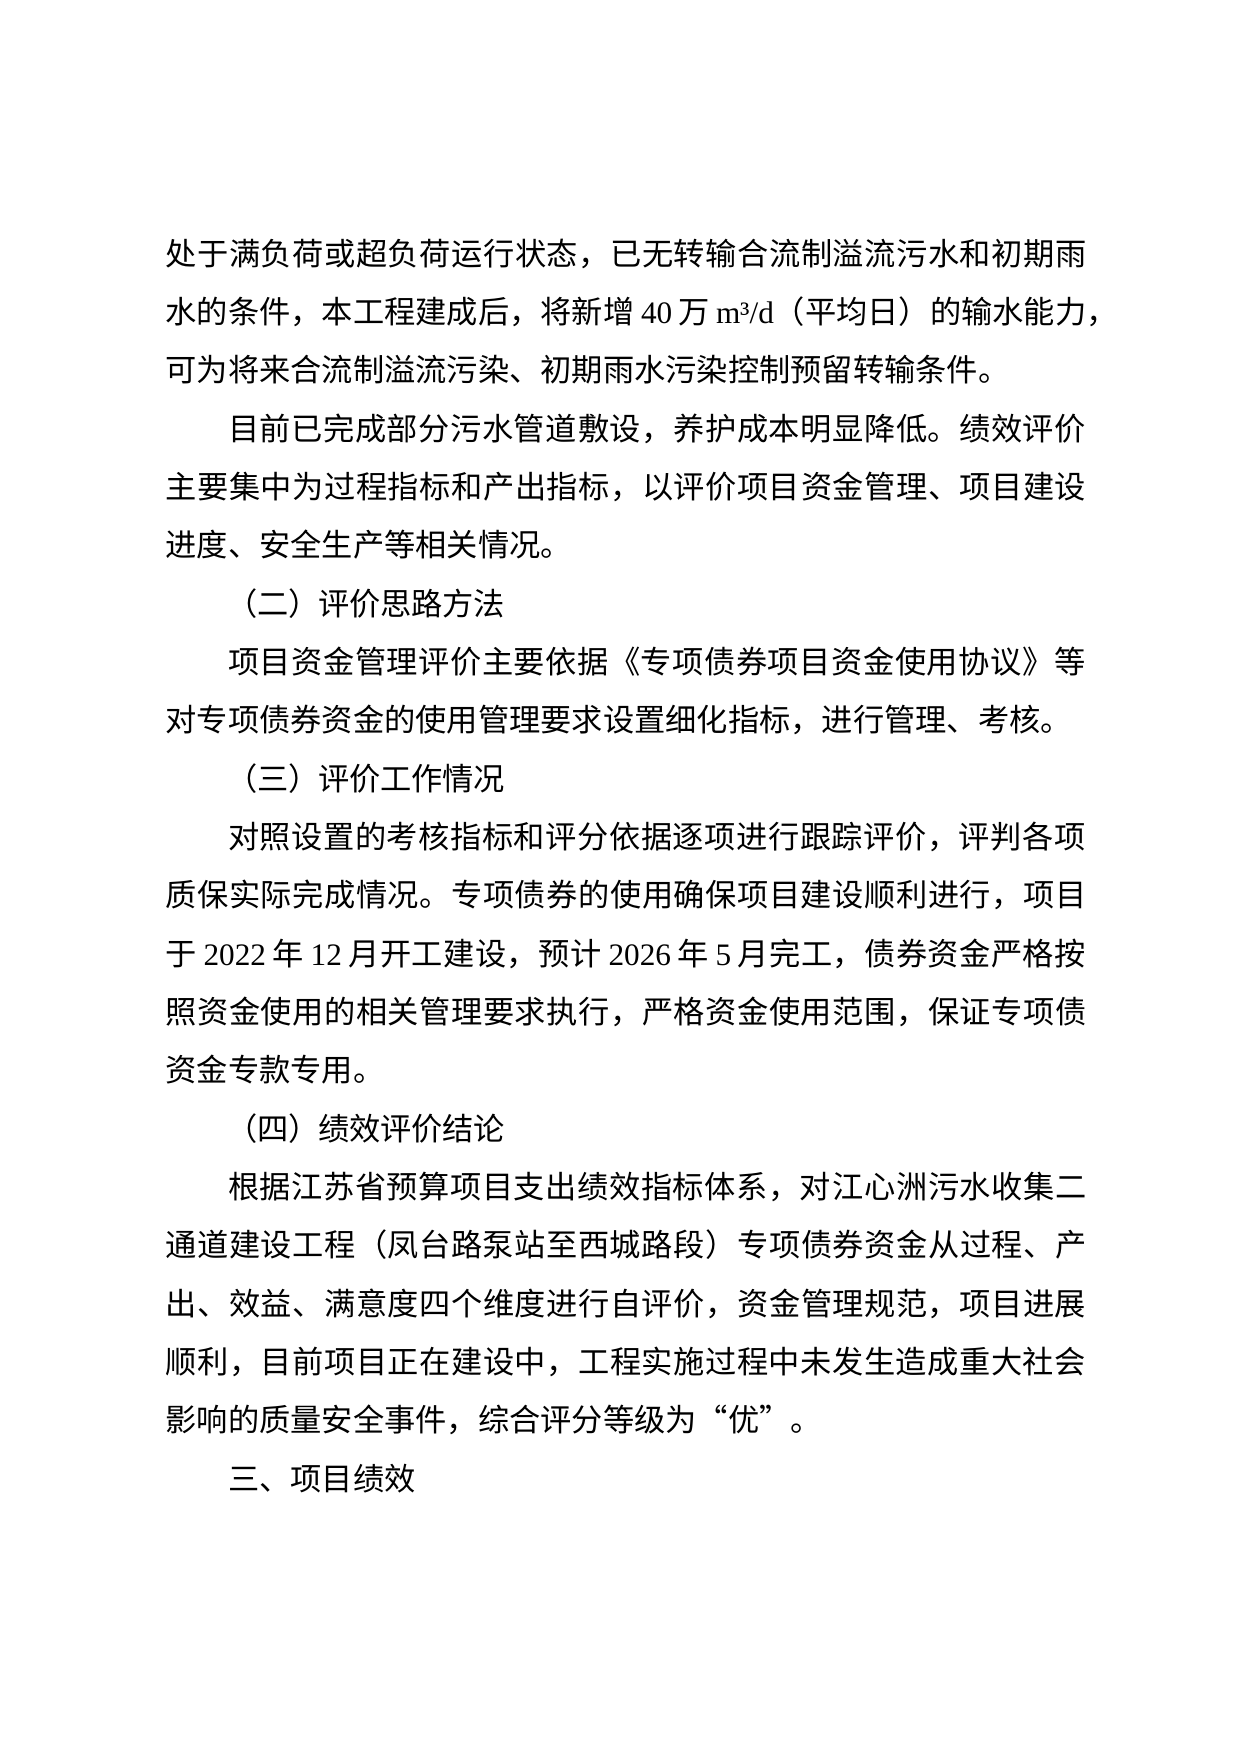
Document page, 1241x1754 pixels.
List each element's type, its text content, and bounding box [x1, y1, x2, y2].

text （二）评价思路方法 [165, 568, 1087, 627]
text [165, 218, 1087, 393]
text 根据江苏省预算项目支出绩效指标体系，对江心洲污水收集二通道建设工程（凤台路泵站至西城路段）专项债券资金从过程、产出、效益、满意度四个维度进行自评价，资金管理规范，项目进展顺利，目前项目正在建设中，工程实施过程中未发生造成重大社会影响的质量安全事件，综合评分等级为“优”。 [165, 1152, 1087, 1443]
text （四）绩效评价结论 [165, 1093, 1087, 1152]
text 三、项目绩效 [165, 1443, 1087, 1502]
text 对照设置的考核指标和评分依据逐项进行跟踪评价，评判各项质保实际完成情况。专项债券的使用确保项目建设顺利进行，项目于2022年12月开工建设，预计2026年5月完工，债券资金严格按照资金使用的相关管理要求执行，严格资金使用范围，保证专项债资金专款专用。 [165, 802, 1087, 1093]
text 项目资金管理评价主要依据《专项债券项目资金使用协议》等对专项债券资金的使用管理要求设置细化指标，进行管理、考核。 [165, 627, 1087, 743]
text （三）评价工作情况 [165, 743, 1087, 802]
text 目前已完成部分污水管道敷设，养护成本明显降低。绩效评价主要集中为过程指标和产出指标，以评价项目资金管理、项目建设进度、安全生产等相关情况。 [165, 393, 1087, 568]
